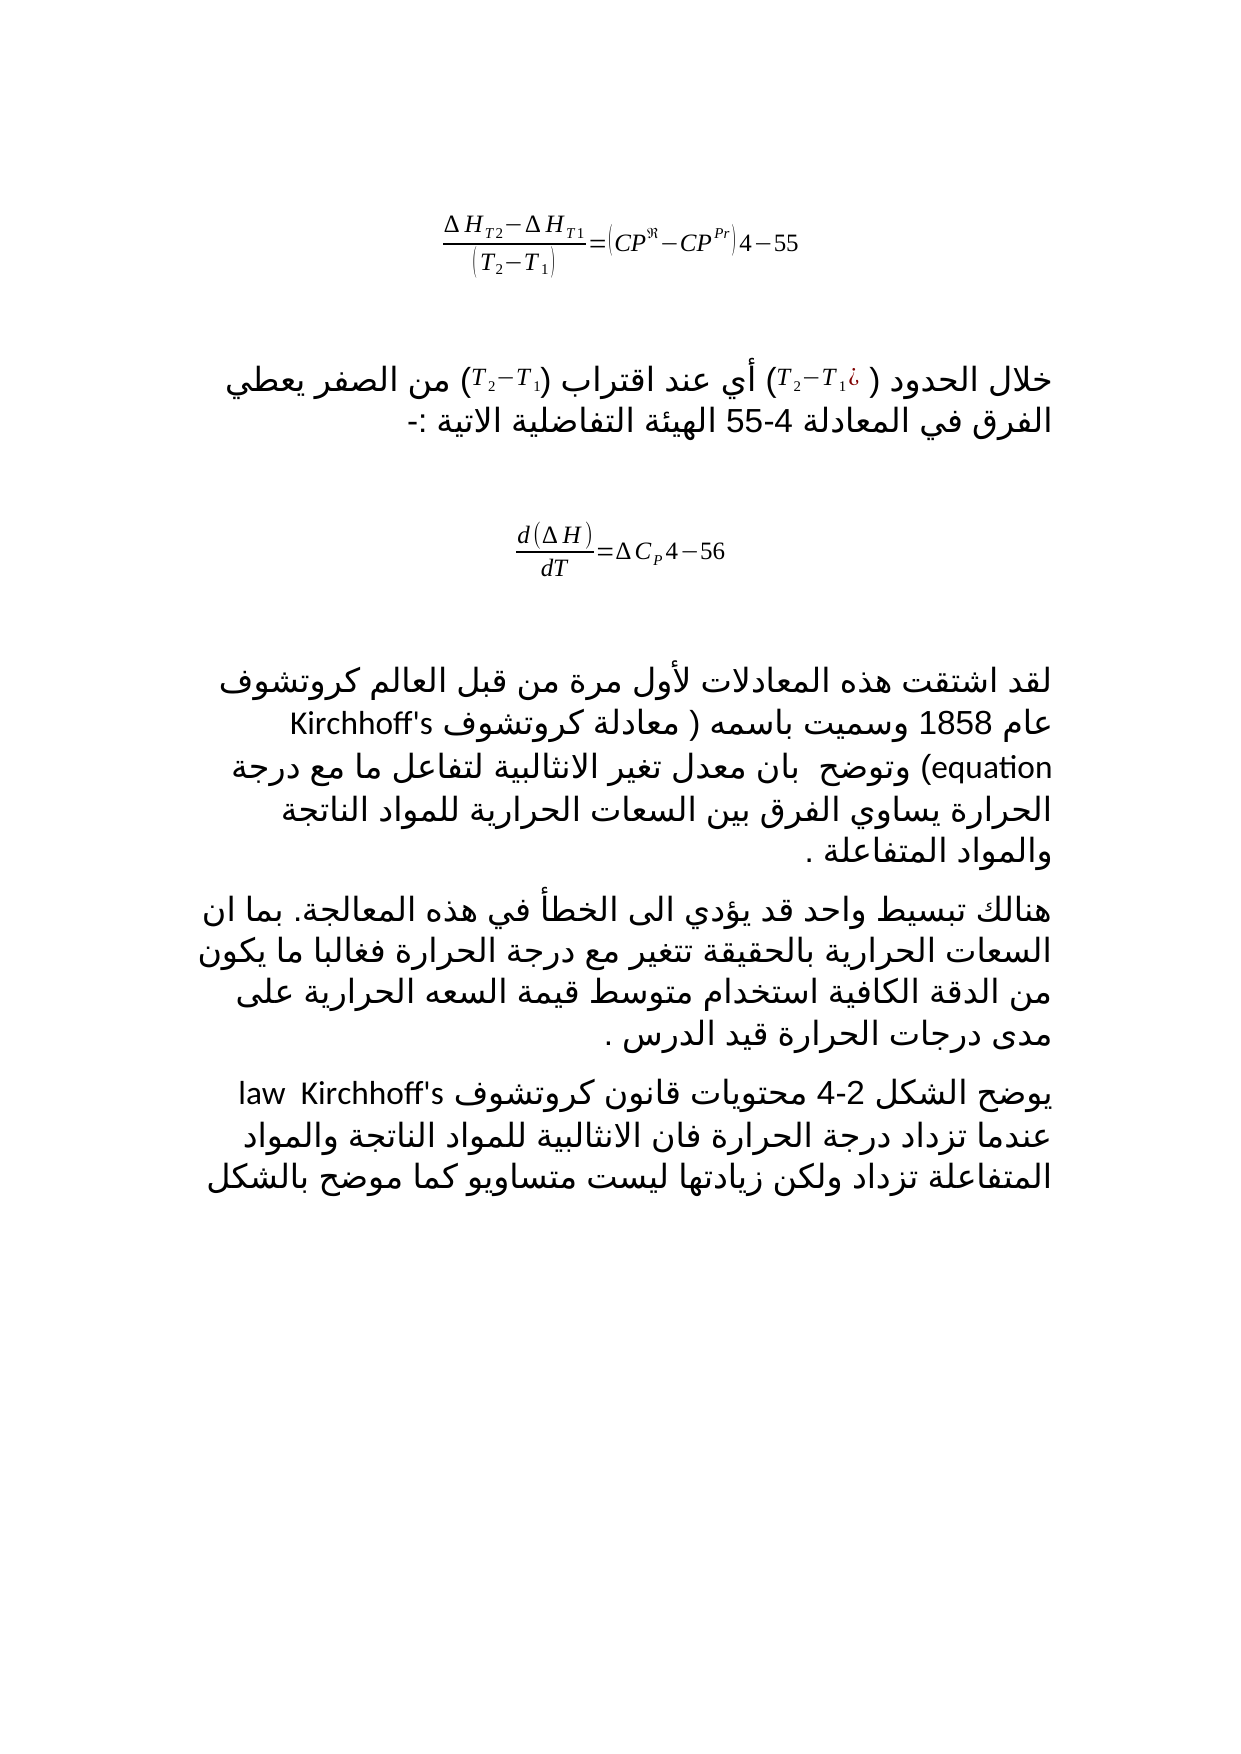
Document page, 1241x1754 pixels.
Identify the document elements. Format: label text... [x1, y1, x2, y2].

text خلال الحدود ( ) أي عند اقتراب () من الصفر يعطي الفرق في المعادلة 4-55 الهيئة التفاضلية الاتية :- [187, 360, 1053, 440]
text هنالك تبسيط واحد قد يؤدي الى الخطأ في هذه المعالجة. بما ان السعات الحرارية بالحقيقة تتغير مع درجة الحرارة فغالبا ما يكون من الدقة الكافية استخدام متوسط قيمة السعه الحرارية على مدى درجات الحرارة قيد الدرس . [187, 889, 1053, 1052]
text يوضح الشكل 2-4 محتويات قانون كروتشوف law Kirchhoff's عندما تزداد درجة الحرارة فان الانثالبية للمواد الناتجة والمواد المتفاعلة تزداد ولكن زيادتها ليست متساويو كما موضح بالشكل [187, 1072, 1053, 1196]
text لقد اشتقت هذه المعادلات لأول مرة من قبل العالم كروتشوف عام 1858 وسميت باسمه ( معادلة كروتشوف Kirchhoff's equation) وتوضح بان معدل تغير الانثالبية لتفاعل ما مع درجة الحرارة يساوي الفرق بين السعات الحرارية للمواد الناتجة والمواد المتفاعلة . [187, 661, 1053, 870]
